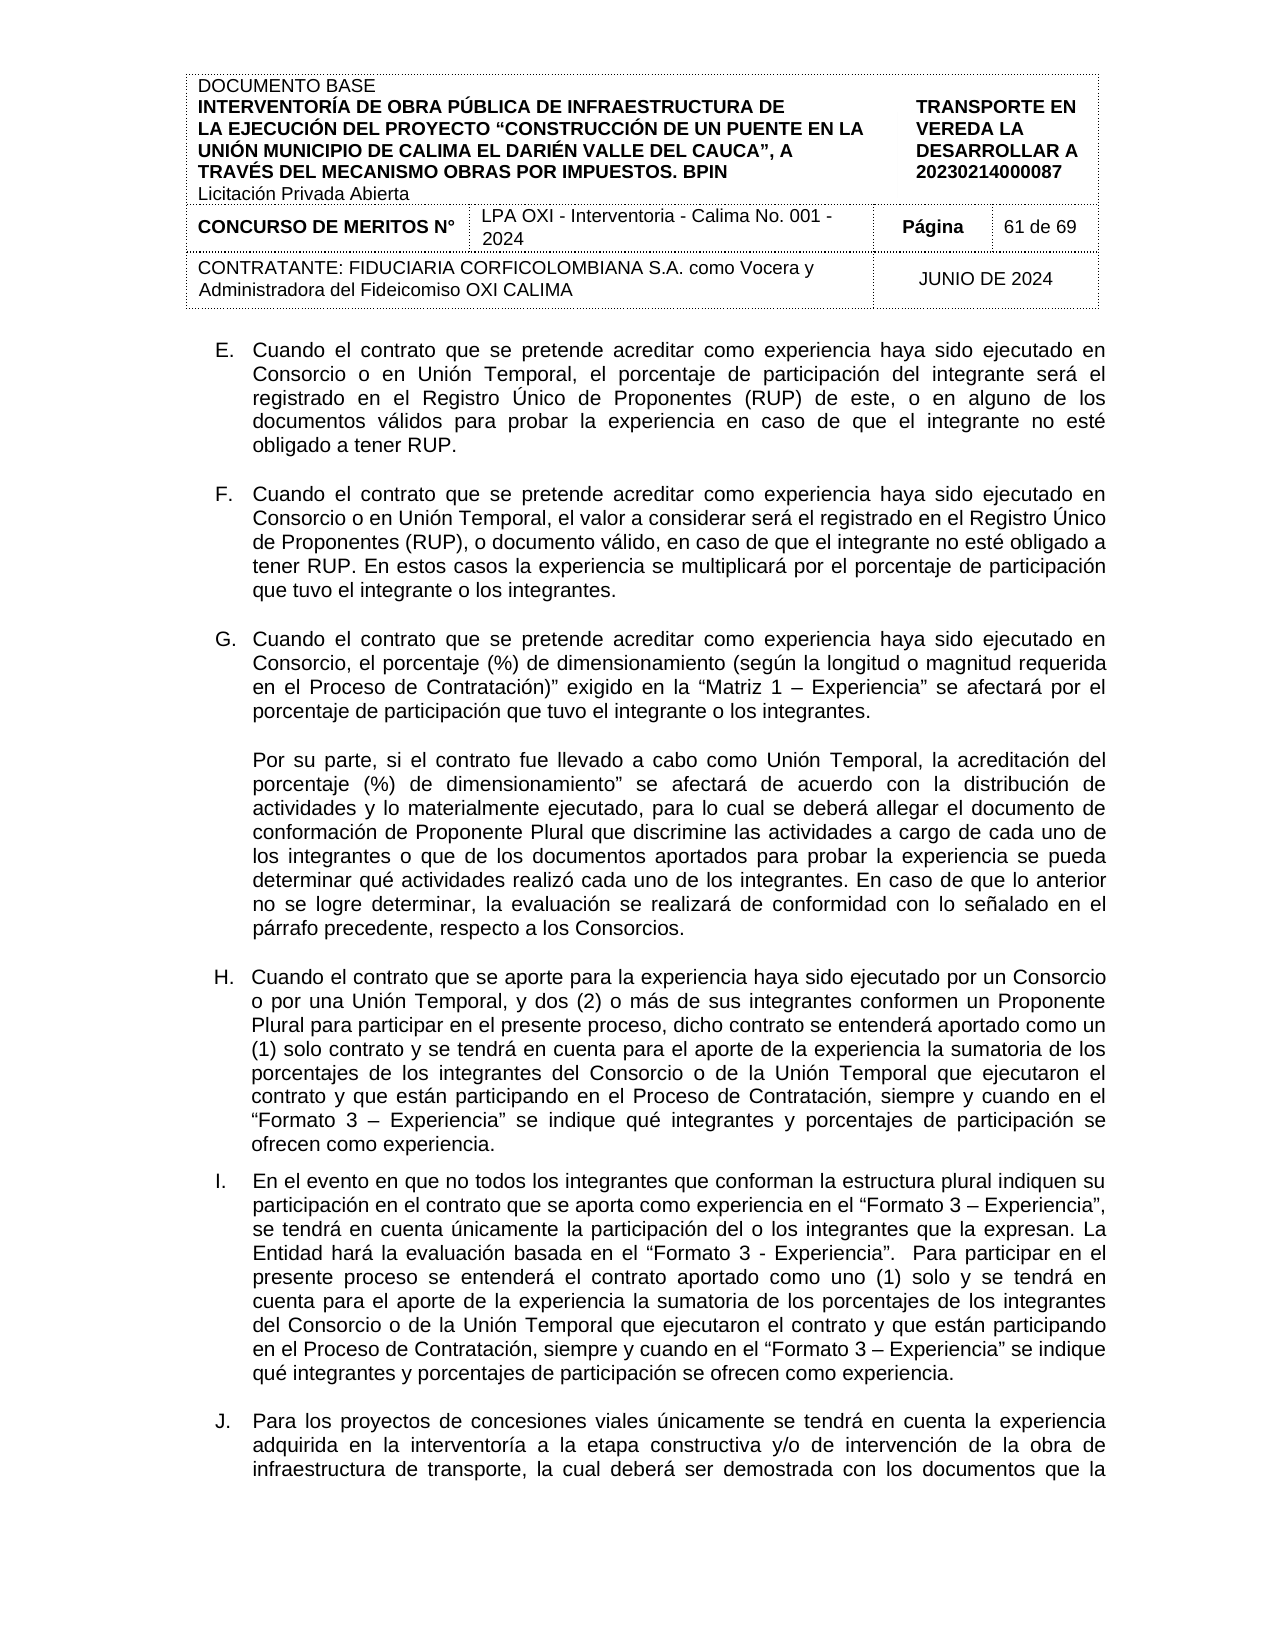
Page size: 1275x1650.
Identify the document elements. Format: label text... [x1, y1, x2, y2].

list Cuando el contrato que se pretende acreditar como experiencia haya sido ejecutado en Consorcio, el porcentaje (%) de dimensionamiento (según la longitud o magnitud requerida en el Proceso de Contratación)” exigido en la “Matriz 1 – Experiencia” se afectará por el porcentaje de participación que tuvo el integrante o los integrantes. [215, 627, 1107, 723]
list Cuando el contrato que se pretende acreditar como experiencia haya sido ejecutado en Consorcio o en Unión Temporal, el porcentaje de participación del integrante será el registrado en el Registro Único de Proponentes (RUP) de este, o en alguno de los documentos válidos para probar la experiencia en caso de que el integrante no esté obligado a tener RUP. [215, 337, 1107, 457]
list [215, 1409, 1107, 1481]
text Por su parte, si el contrato fue llevado a cabo como Unión Temporal, la acreditación del porcentaje (%) de dimensionamiento” se afectará de acuerdo con la distribución de actividades y lo materialmente ejecutado, para lo cual se deberá allegar el documento de conformación de Proponente Plural que discrimine las actividades a cargo de cada uno de los integrantes o que de los documentos aportados para probar la experiencia se pueda determinar qué actividades realizó cada uno de los integrantes. En caso de que lo anterior no se logre determinar, la evaluación se realizará de conformidad con lo señalado en el párrafo precedente, respecto a los Consorcios. [252, 748, 1107, 939]
list Cuando el contrato que se aporte para la experiencia haya sido ejecutado por un Consorcio o por una Unión Temporal, y dos (2) o más de sus integrantes conformen un Proponente Plural para participar en el presente proceso, dicho contrato se entenderá aportado como un (1) solo contrato y se tendrá en cuenta para el aporte de la experiencia la sumatoria de los porcentajes de los integrantes del Consorcio o de la Unión Temporal que ejecutaron el contrato y que están participando en el Proceso de Contratación, siempre y cuando en el “Formato 3 – Experiencia” se indique qué integrantes y porcentajes de participación se ofrecen como experiencia. [213, 964, 1107, 1156]
list Cuando el contrato que se pretende acreditar como experiencia haya sido ejecutado en Consorcio o en Unión Temporal, el valor a considerar será el registrado en el Registro Único de Proponentes (RUP), o documento válido, en caso de que el integrante no esté obligado a tener RUP. En estos casos la experiencia se multiplicará por el porcentaje de participación que tuvo el integrante o los integrantes. [215, 482, 1107, 602]
list En el evento en que no todos los integrantes que conforman la estructura plural indiquen su participación en el contrato que se aporta como experiencia en el “Formato 3 – Experiencia”, se tendrá en cuenta únicamente la participación del o los integrantes que la expresan. La Entidad hará la evaluación basada en el “Formato 3 - Experiencia”. Para participar en el presente proceso se entenderá el contrato aportado como uno (1) solo y se tendrá en cuenta para el aporte de la experiencia la sumatoria de los porcentajes de los integrantes del Consorcio o de la Unión Temporal que ejecutaron el contrato y que están participando en el Proceso de Contratación, siempre y cuando en el “Formato 3 – Experiencia” se indique qué integrantes y porcentajes de participación se ofrecen como experiencia. [215, 1169, 1107, 1384]
